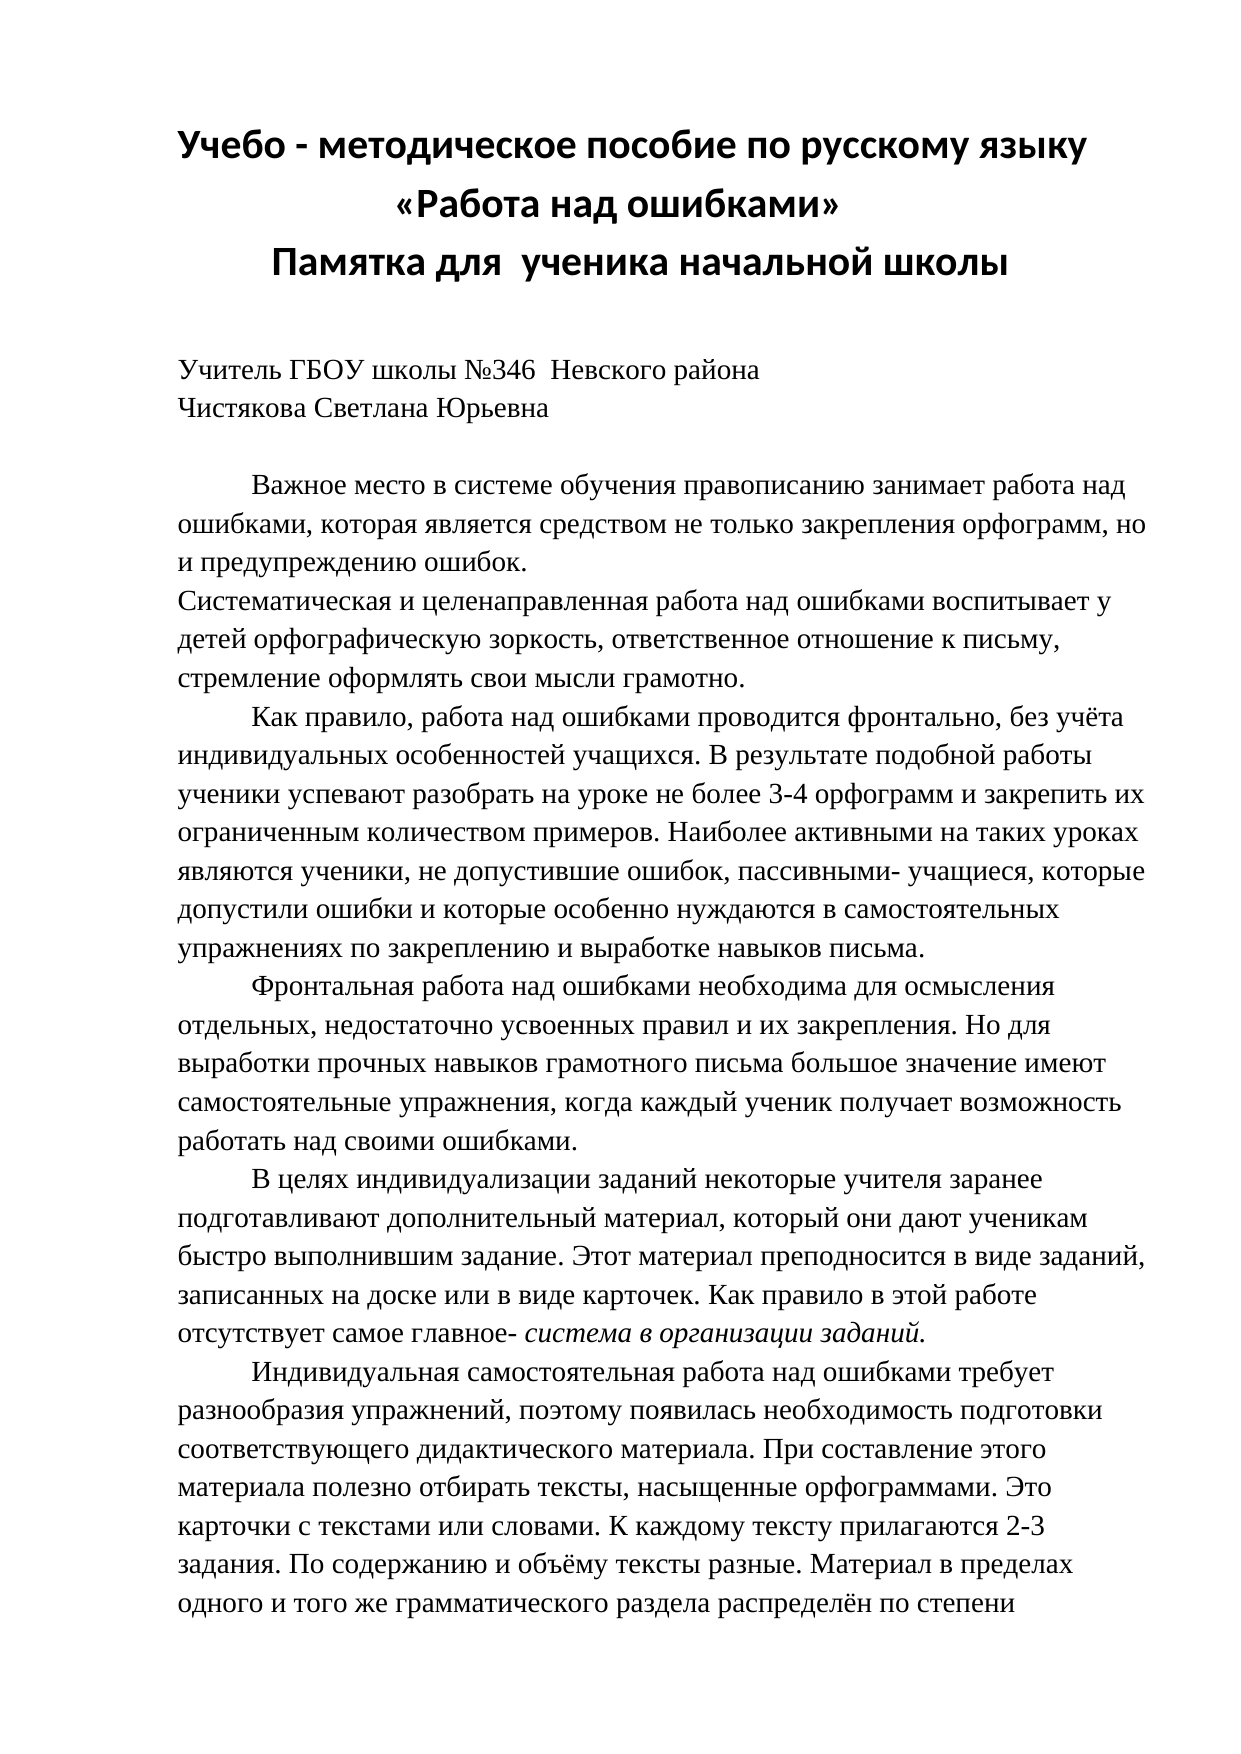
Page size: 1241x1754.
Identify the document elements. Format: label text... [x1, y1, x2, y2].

text «Работа над ошибками» [177, 177, 1152, 227]
text Учитель ГБОУ школы №346 Невского района [177, 352, 1152, 385]
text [177, 1354, 1152, 1619]
text Чистякова Светлана Юрьевна [177, 390, 1152, 424]
text Памятка для ученика начальной школы [177, 235, 1152, 286]
text Систематическая и целенаправленная работа над ошибками воспитывает у детей орфографическую зоркость, ответственное отношение к письму, стремление оформлять свои мысли грамотно. [177, 583, 1152, 694]
text Учебо - методическое пособие по русскому языку [177, 118, 1152, 169]
text Важное место в системе обучения правописанию занимает работа над ошибками, которая является средством не только закрепления орфограмм, но и предупреждению ошибок. [177, 467, 1152, 578]
text Как правило, работа над ошибками проводится фронтально, без учёта индивидуальных особенностей учащихся. В результате подобной работы ученики успевают разобрать на уроке не более 3-4 орфограмм и закрепить их ограниченным количеством примеров. Наиболее активными на таких уроках являются ученики, не допустившие ошибок, пассивными- учащиеся, которые допустили ошибки и которые особенно нуждаются в самостоятельных упражнениях по закреплению и выработке навыков письма. [177, 699, 1152, 963]
text Фронтальная работа над ошибками необходима для осмысления отдельных, недостаточно усвоенных правил и их закрепления. Но для выработки прочных навыков грамотного письма большое значение имеют самостоятельные упражнения, когда каждый ученик получает возможность работать над своими ошибками. [177, 968, 1152, 1156]
text В целях индивидуализации заданий некоторые учителя заранее подготавливают дополнительный материал, который они дают ученикам быстро выполнившим задание. Этот материал преподносится в виде заданий, записанных на доске или в виде карточек. Как правило в этой работе отсутствует самое главное- система в организации заданий. [177, 1161, 1152, 1349]
